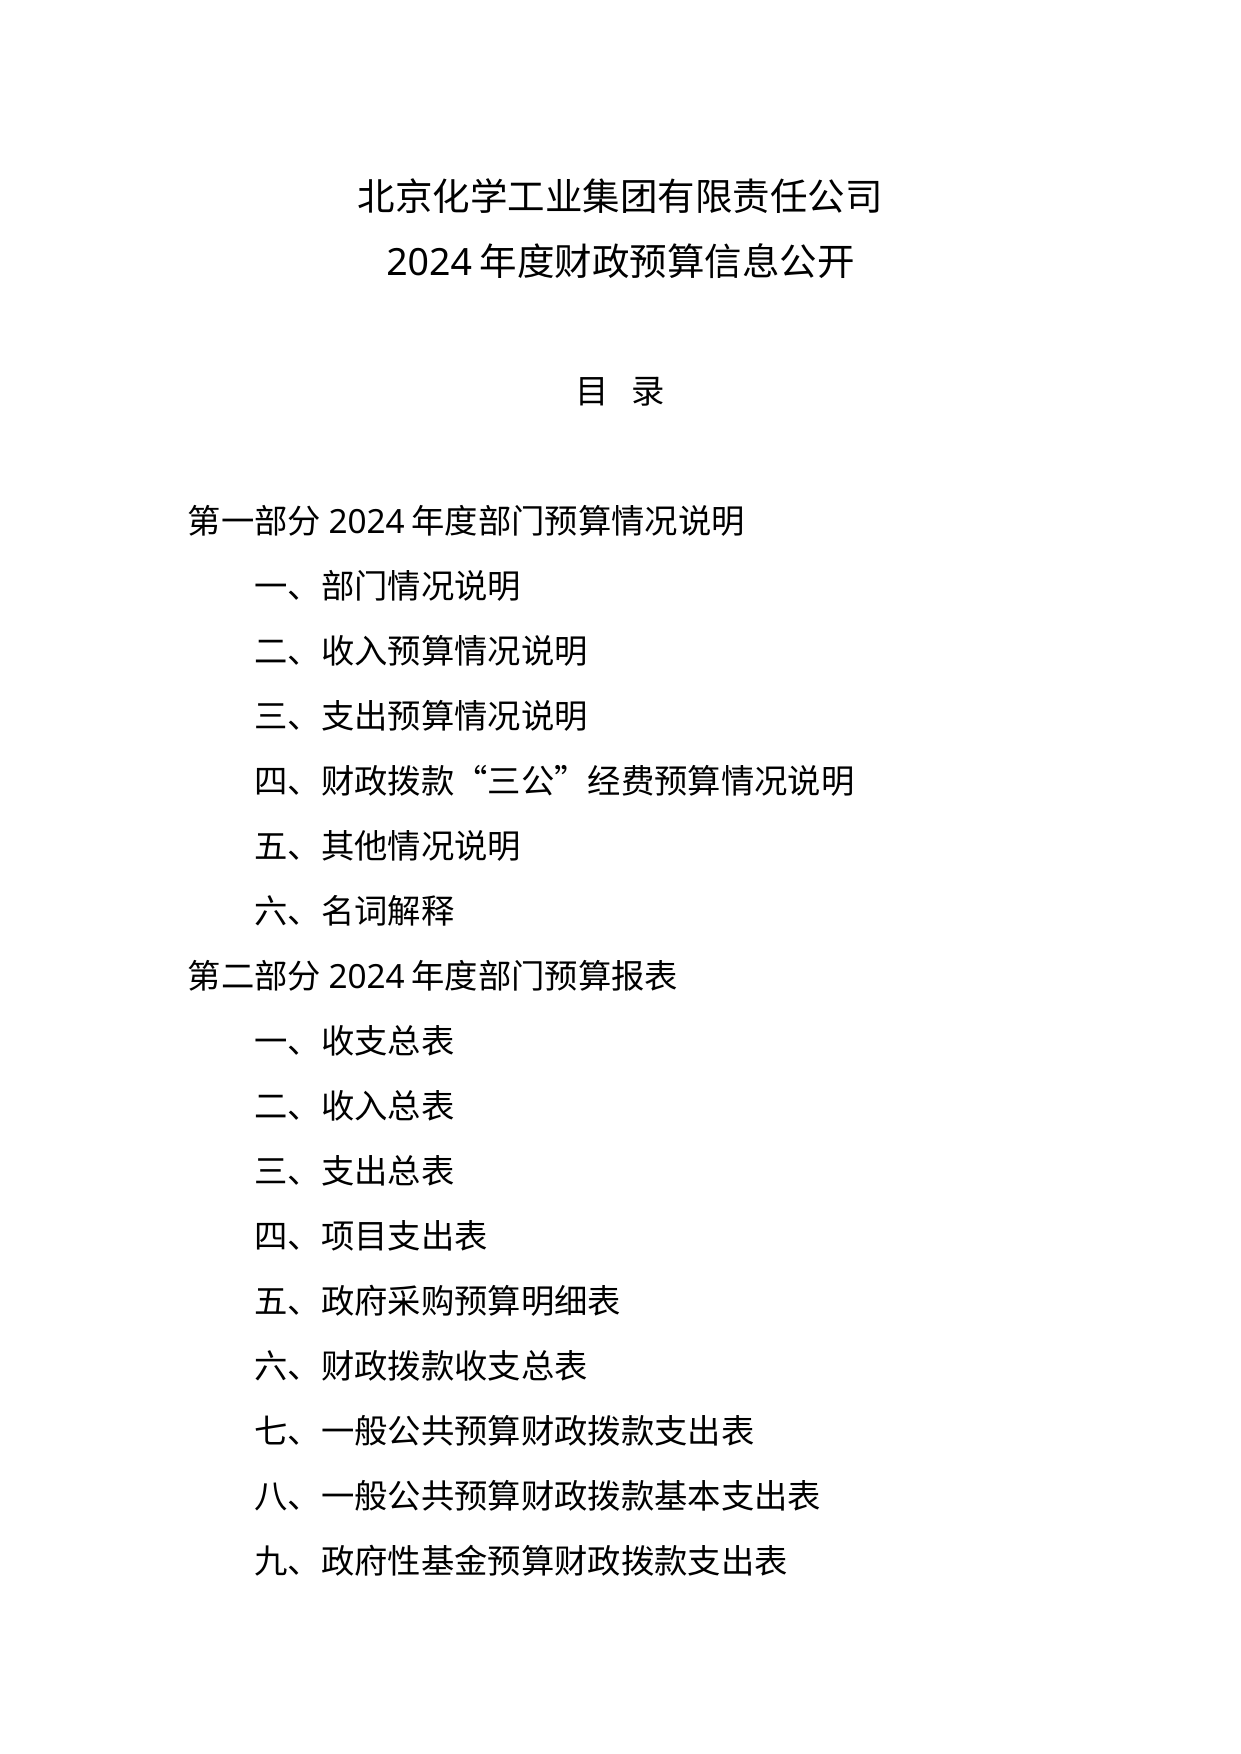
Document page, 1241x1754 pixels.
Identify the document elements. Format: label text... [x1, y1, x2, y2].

text 八、一般公共预算财政拨款基本支出表 [187, 1462, 1053, 1527]
text 2024年度财政预算信息公开 [187, 227, 1053, 292]
text 九、政府性基金预算财政拨款支出表 [187, 1527, 1053, 1592]
text 第二部分 2024年度部门预算报表 [187, 942, 1053, 1007]
text 六、财政拨款收支总表 [187, 1332, 1053, 1397]
text 五、其他情况说明 [187, 812, 1053, 877]
text 二、收入总表 [187, 1072, 1053, 1137]
text 一、部门情况说明 [187, 552, 1053, 617]
text 四、财政拨款“三公”经费预算情况说明 [187, 747, 1053, 812]
text 三、支出预算情况说明 [187, 682, 1053, 747]
text 二、收入预算情况说明 [187, 617, 1053, 682]
text 一、收支总表 [187, 1007, 1053, 1072]
text 目 录 [187, 357, 1053, 422]
text 七、一般公共预算财政拨款支出表 [187, 1397, 1053, 1462]
text 北京化学工业集团有限责任公司 [187, 162, 1053, 227]
text 四、项目支出表 [187, 1202, 1053, 1267]
text 六、名词解释 [187, 877, 1053, 942]
text 五、政府采购预算明细表 [187, 1267, 1053, 1332]
text 三、支出总表 [187, 1137, 1053, 1202]
text 第一部分 2024年度部门预算情况说明 [187, 487, 1053, 552]
